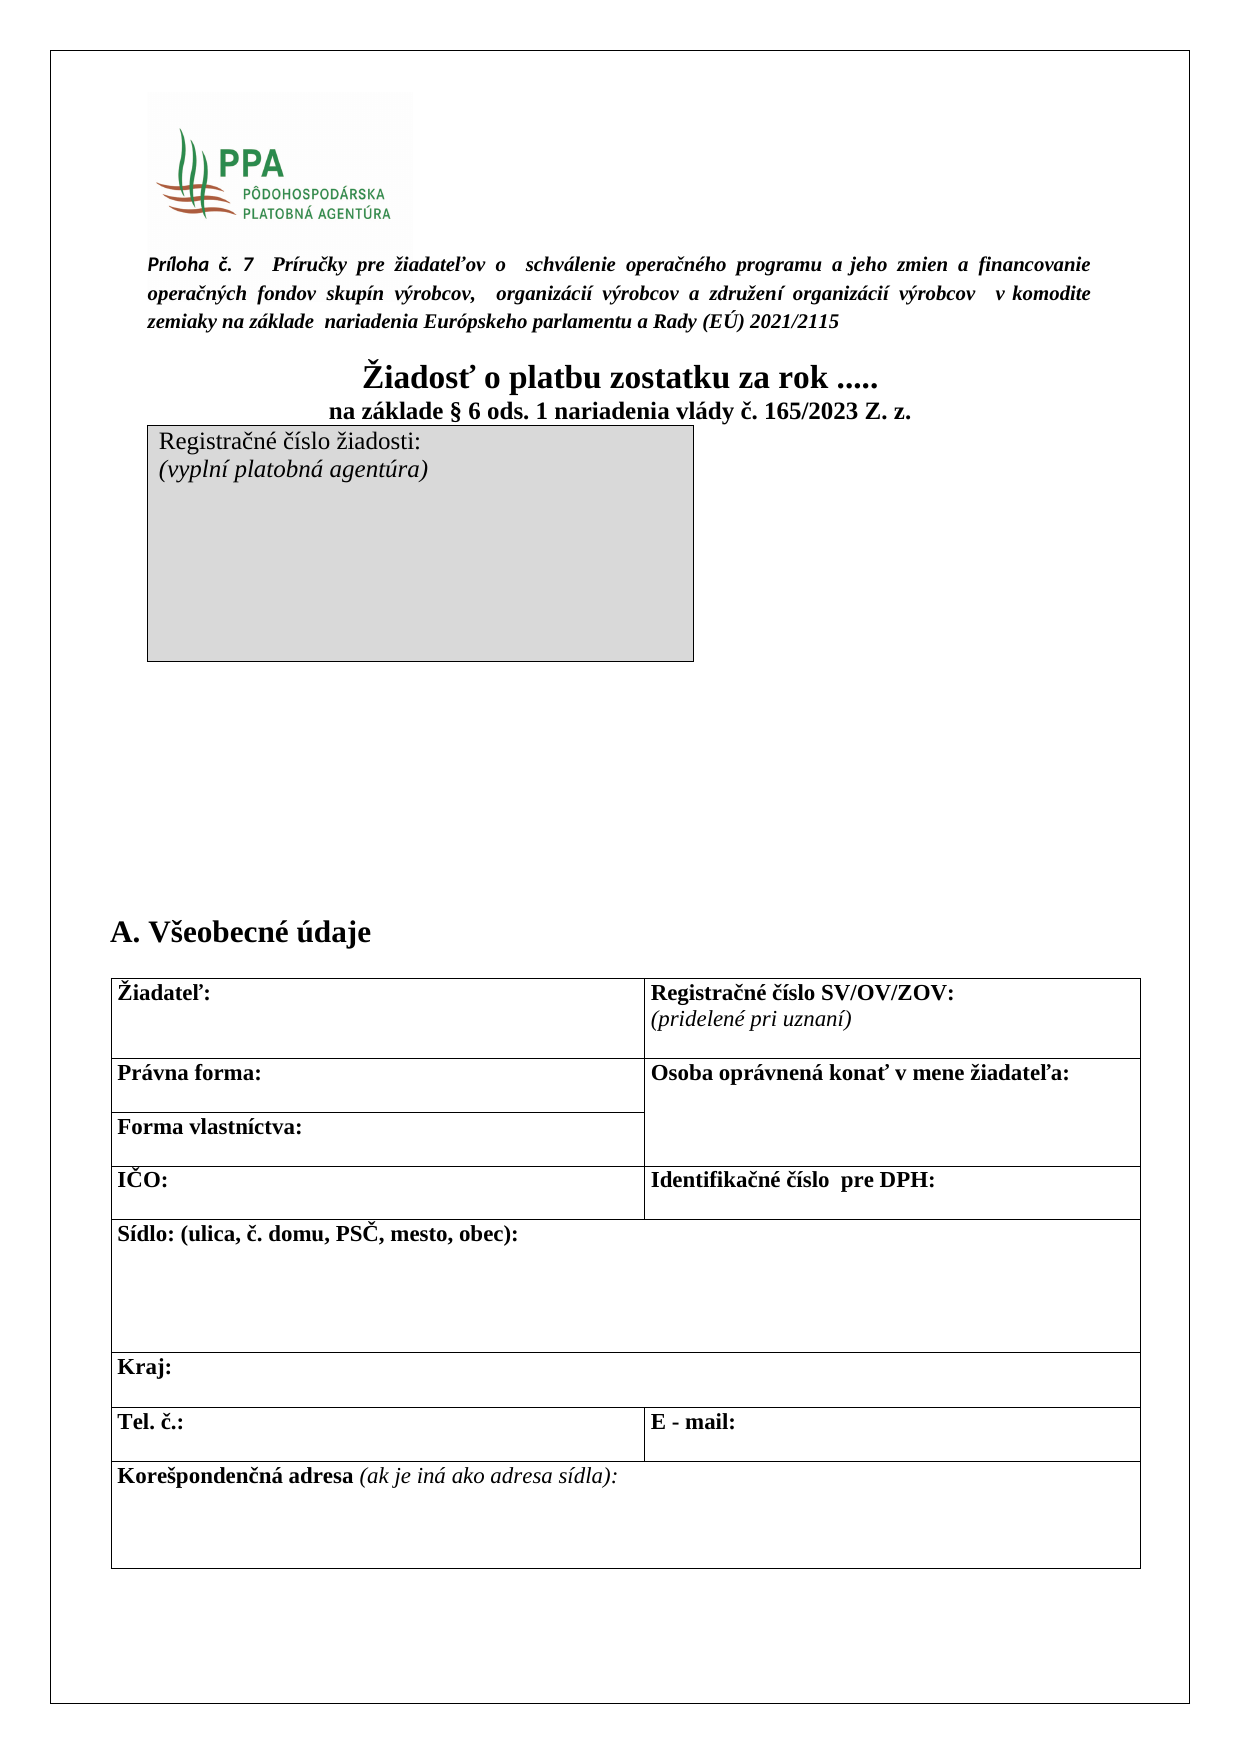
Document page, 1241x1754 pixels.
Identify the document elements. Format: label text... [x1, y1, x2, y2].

table_cell Sídlo: (ulica, č. domu, PSČ, mesto, obec): [112, 1220, 1140, 1352]
table_header Registračné číslo SV/OV/ZOV: (pridelené pri uznaní) [645, 979, 1140, 1058]
text A. Všeobecné údaje [110, 913, 1093, 949]
table_header Registračné číslo žiadosti: (vyplní platobná agentúra) [148, 426, 693, 661]
table_cell Právna forma: [112, 1059, 644, 1112]
table_cell Kraj: [112, 1353, 1140, 1407]
table_cell Forma vlastníctva: [112, 1113, 644, 1166]
table_cell Osoba oprávnená konať v mene žiadateľa: [645, 1059, 1140, 1166]
picture [147, 92, 414, 251]
table_cell Korešpondenčná adresa (ak je iná ako adresa sídla): [112, 1462, 1140, 1568]
table_cell Tel. č.: [112, 1408, 644, 1461]
table_cell IČO: [112, 1167, 644, 1219]
text na základe § 6 ods. 1 nariadenia vlády č. 165/2023 Z. z. [147, 396, 1093, 425]
table_cell E - mail: [645, 1408, 1140, 1461]
text Príloha č. 7 Príručky pre žiadateľov o schválenie operačného programu a jeho zmien a financovanie operačných fondov skupín výrobcov, organizácií výrobcov a združení organizácií výrobcov v komodite zemiaky na základe nariadenia Európskeho parlamentu a Rady (EÚ) 2021/2115 [147, 251, 1093, 333]
table_cell Identifikačné číslo pre DPH: [645, 1167, 1140, 1219]
text Žiadosť o platbu zostatku za rok ..... [147, 358, 1093, 396]
table_header Žiadateľ: [112, 979, 644, 1058]
